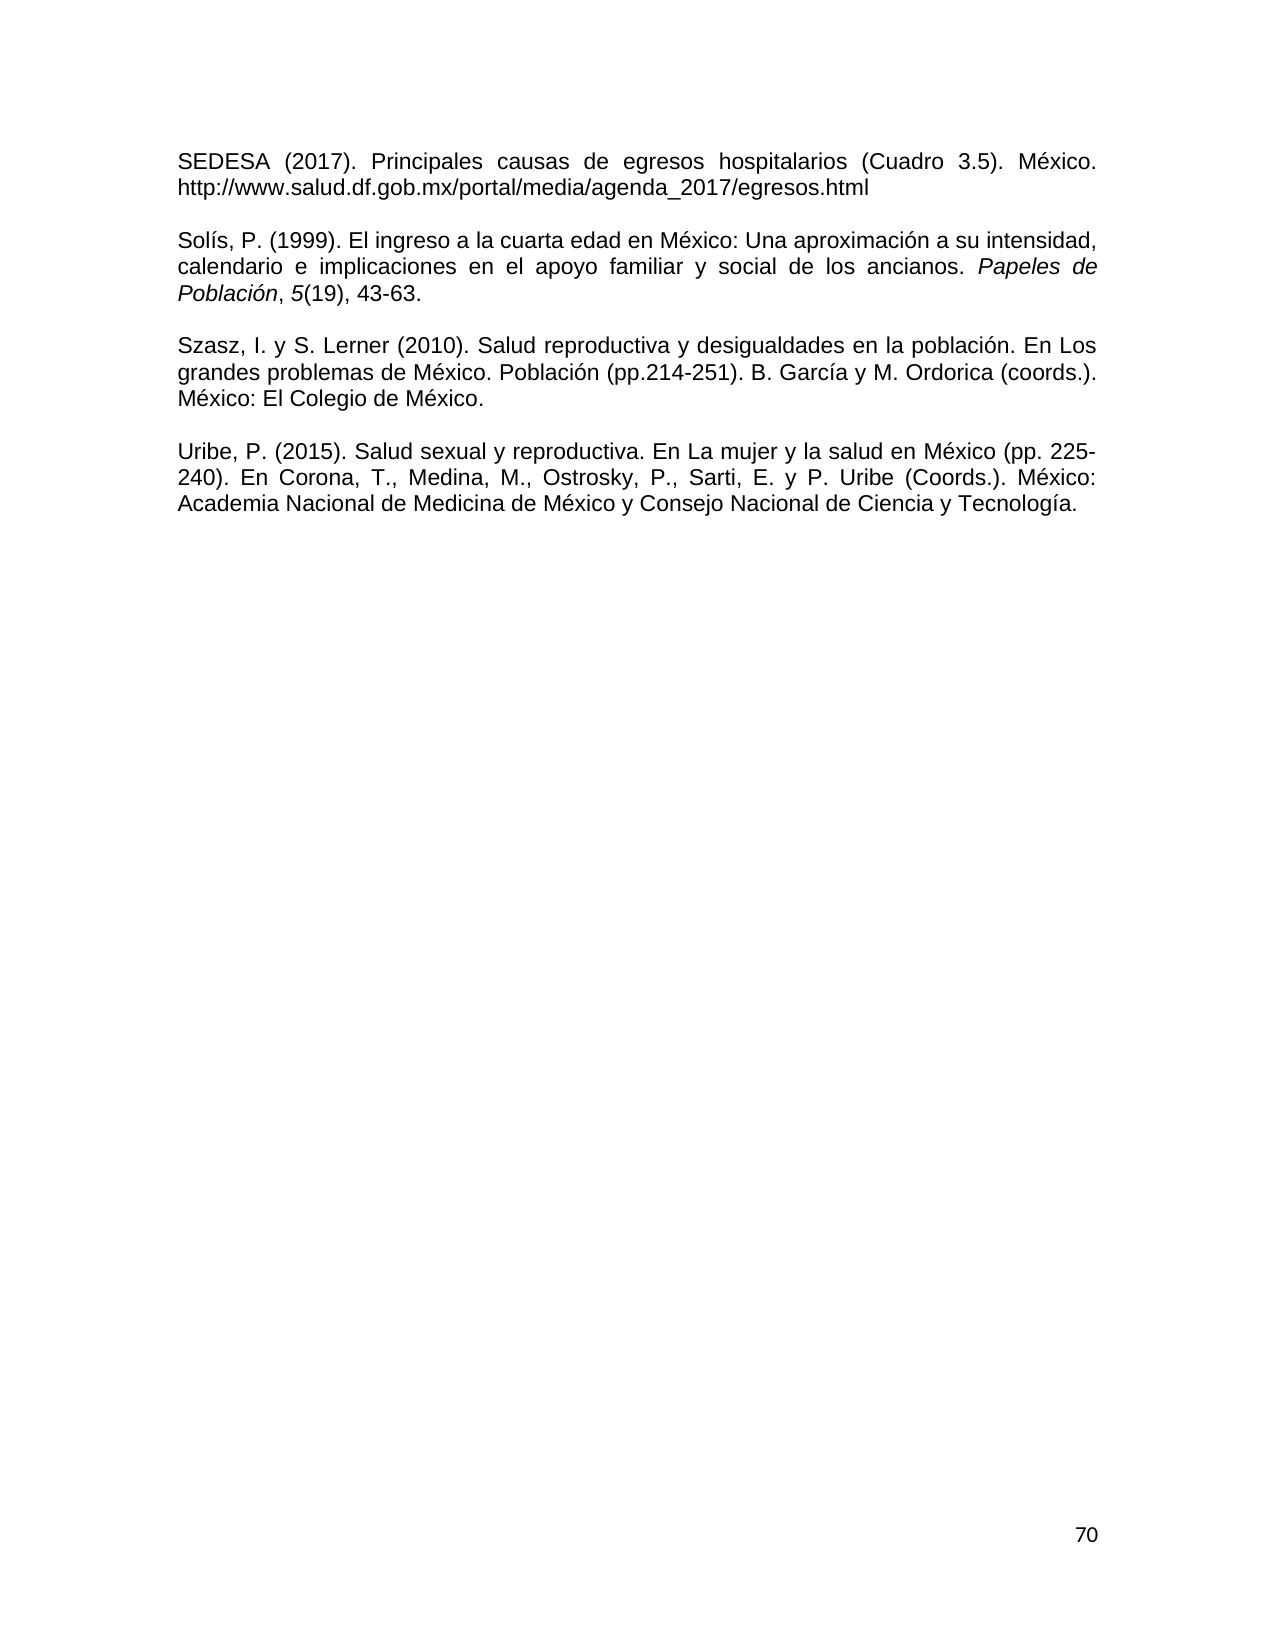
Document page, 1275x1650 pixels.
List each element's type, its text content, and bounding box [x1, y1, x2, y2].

text SEDESA (2017). Principales causas de egresos hospitalarios (Cuadro 3.5). México. http://www.salud.df.gob.mx/portal/media/agenda_2017/egresos.html [177, 148, 1098, 200]
text Uribe, P. (2015). Salud sexual y reproductiva. En La mujer y la salud en México (pp. 225-240). En Corona, T., Medina, M., Ostrosky, P., Sarti, E. y P. Uribe (Coords.). México: Academia Nacional de Medicina de México y Consejo Nacional de Ciencia y Tecnología. [177, 438, 1098, 517]
text Szasz, I. y S. Lerner (2010). Salud reproductiva y desigualdades en la población. En Los grandes problemas de México. Población (pp.214-251). B. García y M. Ordorica (coords.). México: El Colegio de México. [177, 332, 1098, 411]
text Solís, P. (1999). El ingreso a la cuarta edad en México: Una aproximación a su intensidad, calendario e implicaciones en el apoyo familiar y social de los ancianos. Papeles de Población, 5(19), 43-63. [177, 227, 1098, 306]
